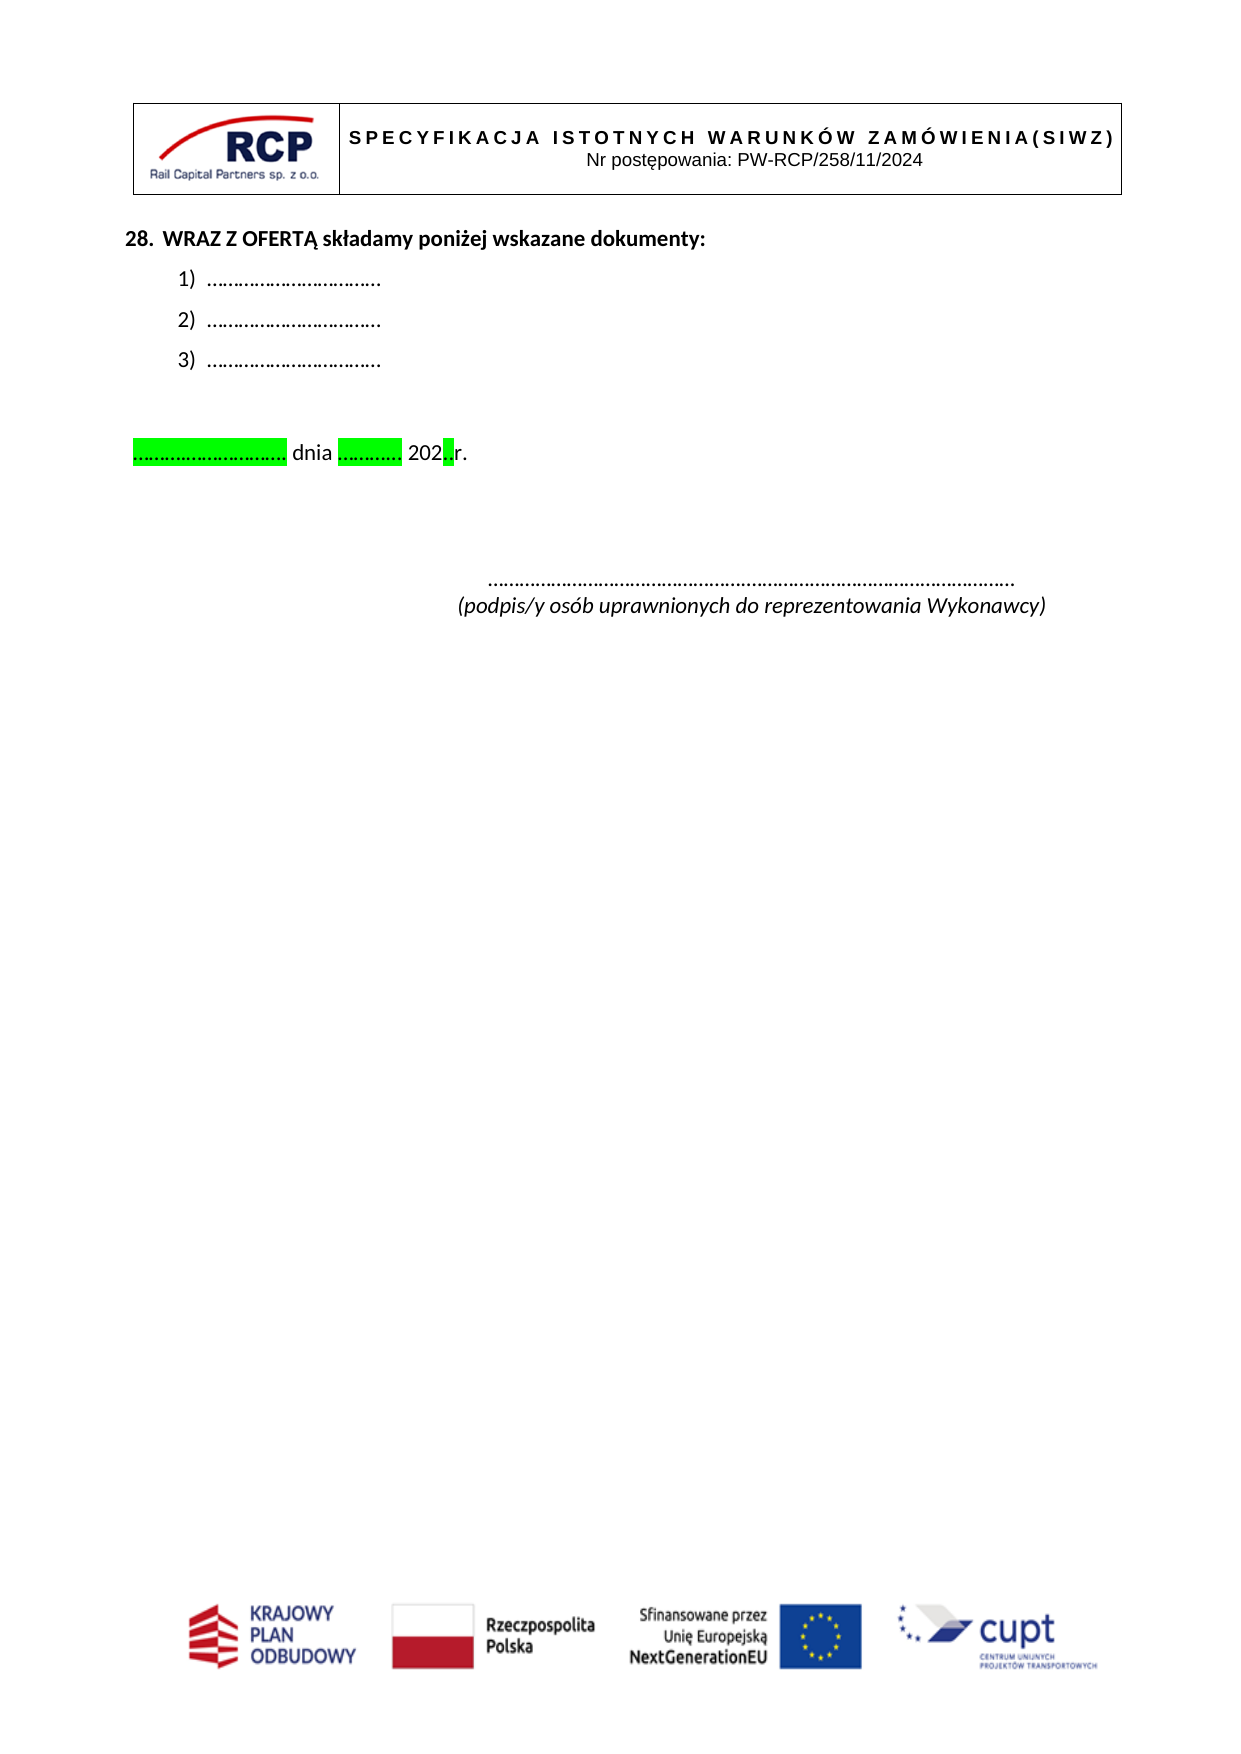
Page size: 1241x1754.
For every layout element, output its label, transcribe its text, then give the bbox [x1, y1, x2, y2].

picture [148, 109, 319, 181]
picture [170, 1578, 1116, 1691]
list …………………………… [177, 305, 1122, 333]
list WRAZ Z OFERTĄ składamy poniżej wskazane dokumenty: [125, 224, 1122, 252]
list …………………………… [177, 345, 1122, 373]
text ………………………………………….…………………………………………… [384, 564, 1122, 592]
text ……….………………. dnia ………... 202..r. [454, 438, 1122, 466]
list …………………………… [177, 264, 1122, 292]
text (podpis/y osób uprawnionych do reprezentowania Wykonawcy) [384, 592, 1122, 620]
